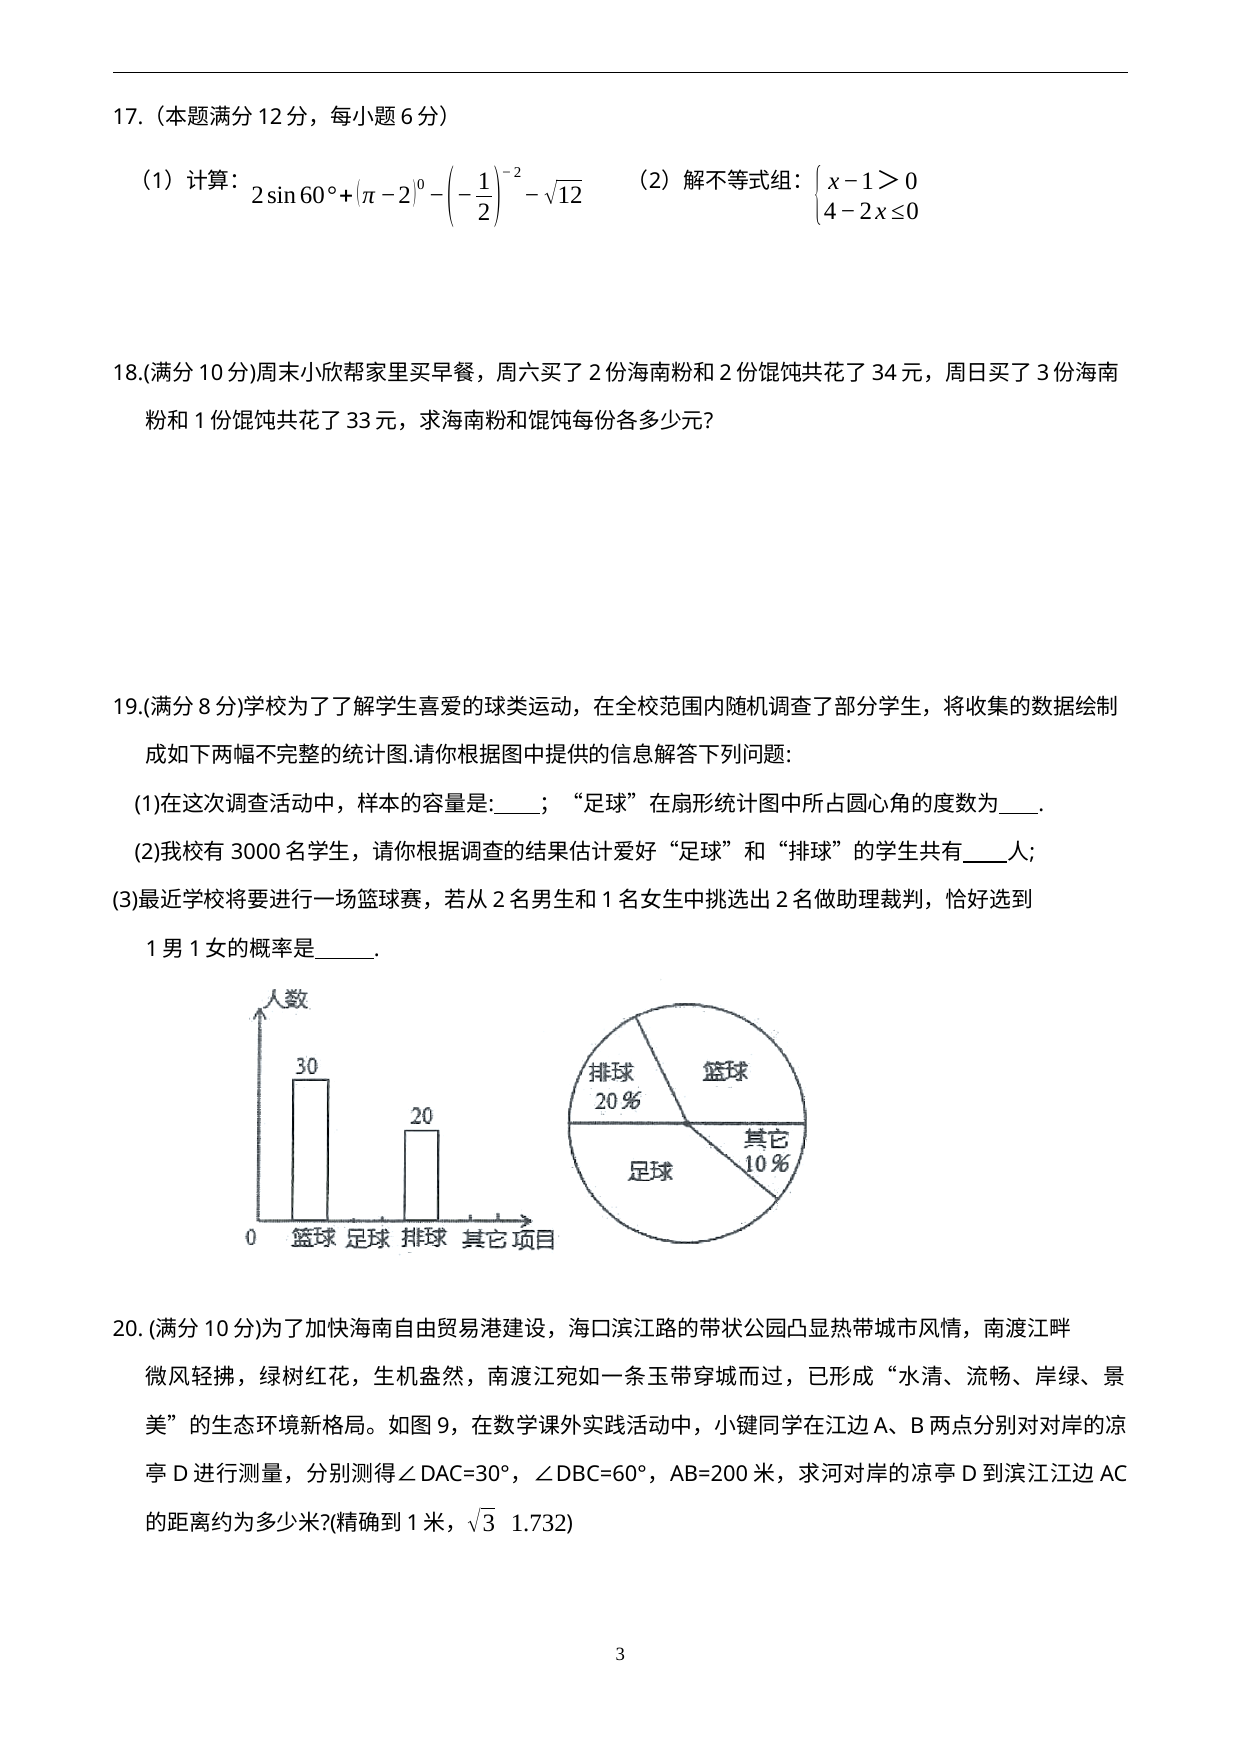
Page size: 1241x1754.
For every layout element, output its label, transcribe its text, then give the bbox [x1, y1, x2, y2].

text 粉和1份馄饨共花了33元，求海南粉和馄饨每份各多少元? [112, 403, 1128, 436]
picture [233, 976, 812, 1265]
text (3)最近学校将要进行一场篮球赛，若从2名男生和1名女生中挑选出2名做助理裁判，恰好选到 [112, 882, 1128, 914]
text （1）计算： （2）解不等式组： [112, 147, 1128, 244]
text 成如下两幅不完整的统计图.请你根据图中提供的信息解答下列问题: [112, 737, 1128, 769]
text 19.(满分8分)学校为了了解学生喜爱的球类运动，在全校范围内随机调查了部分学生，将收集的数据绘制 [112, 688, 1128, 721]
text 微风轻拂，绿树红花，生机盎然，南渡江宛如一条玉带穿城而过，已形成“水清、流畅、岸绿、景美”的生态环境新格局。如图9，在数学课外实践活动中，小键同学在江边A、B两点分别对对岸的凉亭D进行测量，分别测得∠DAC=30°，∠DBC=60°，AB=200米，求河对岸的凉亭D到滨江江边AC的距离约为多少米?(精确到1米，) [145, 1359, 1128, 1537]
text 20. (满分10分)为了加快海南自由贸易港建设，海口滨江路的带状公园凸显热带城市风情，南渡江畔 [112, 1310, 1128, 1343]
text (2)我校有 3000名学生，请你根据调查的结果估计爱好“足球”和“排球”的学生共有 人; [134, 833, 1128, 866]
text 17.（本题满分12分，每小题6分） [112, 98, 1128, 131]
text 1男1女的概率是 . [112, 930, 1128, 963]
text (1)在这次调查活动中，样本的容量是: ；“足球”在扇形统计图中所占圆心角的度数为 . [134, 785, 1128, 818]
text 18.(满分10分)周末小欣帮家里买早餐，周六买了2份海南粉和2份馄饨共花了34元，周日买了3份海南 [112, 355, 1128, 387]
